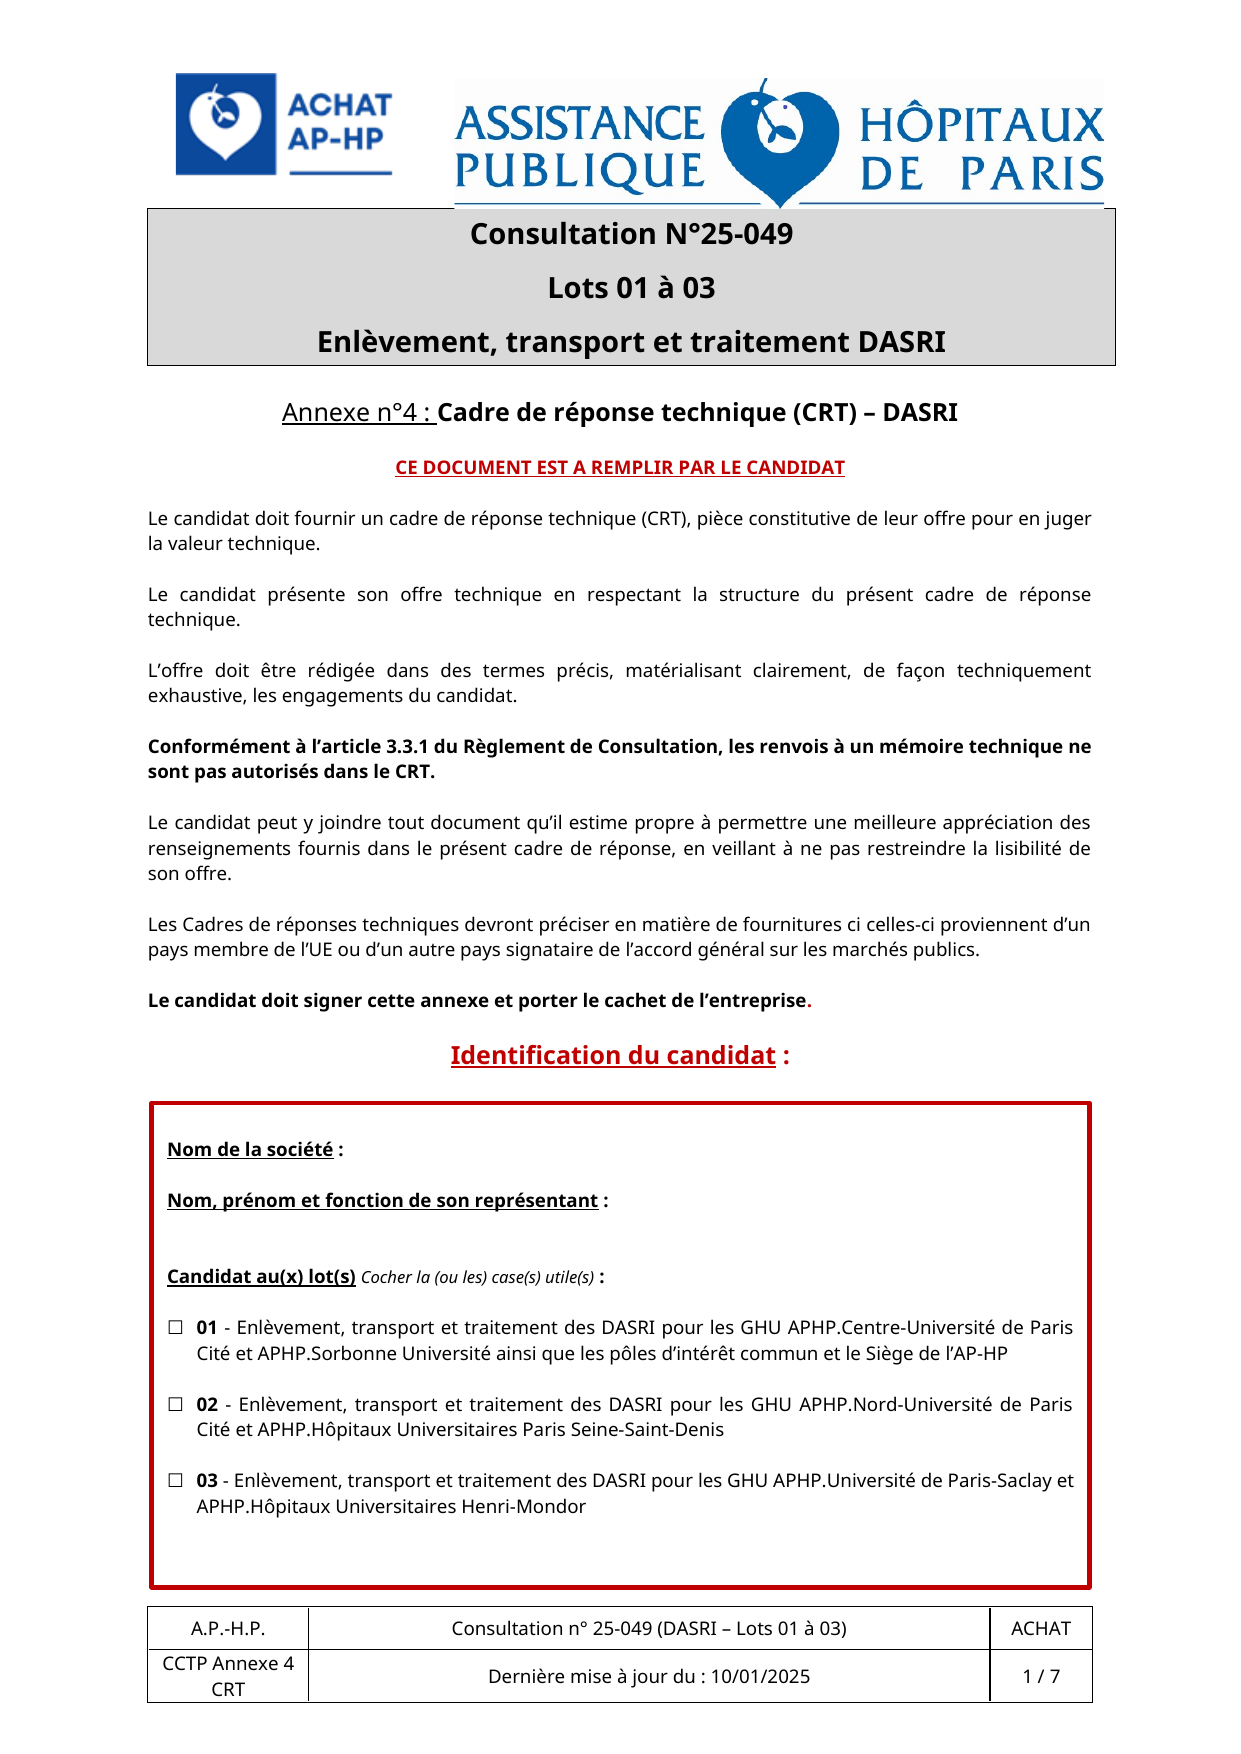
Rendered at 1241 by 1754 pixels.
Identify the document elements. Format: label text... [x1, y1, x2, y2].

text Les Cadres de réponses techniques devront préciser en matière de fournitures ci celles-ci proviennent d’un pays membre de l’UE ou d’un autre pays signataire de l’accord général sur les marchés publics. [148, 911, 1092, 962]
text Le candidat présente son offre technique en respectant la structure du présent cadre de réponse technique. [148, 581, 1092, 632]
text Le candidat peut y joindre tout document qu’il estime propre à permettre une meilleure appréciation des renseignements fournis dans le présent cadre de réponse, en veillant à ne pas restreindre la lisibilité de son offre. [148, 809, 1092, 886]
text Identification du candidat : [148, 1037, 1092, 1072]
table_header [443, 74, 1115, 208]
table_header [148, 74, 443, 208]
text Le candidat doit fournir un cadre de réponse technique (CRT), pièce constitutive de leur offre pour en juger la valeur technique. [148, 505, 1092, 556]
text Le candidat doit signer cette annexe et porter le cachet de l’entreprise. [148, 987, 1092, 1012]
table_cell Consultation N°25-049 Lots 01 à 03 Enlèvement, transport et traitement DASRI [148, 209, 1115, 365]
text Cadre de réponse technique (CRT) – DASRI [148, 394, 1092, 429]
text L’offre doit être rédigée dans des termes précis, matérialisant clairement, de façon techniquement exhaustive, les engagements du candidat. [148, 657, 1092, 708]
picture [175, 73, 393, 177]
text Conformément à l’article 3.3.1 du Règlement de Consultation, les renvois à un mémoire technique ne sont pas autorisés dans le CRT. [148, 733, 1092, 784]
text CE DOCUMENT EST A REMPLIR PAR LE CANDIDAT [148, 454, 1092, 480]
picture [454, 78, 1105, 209]
